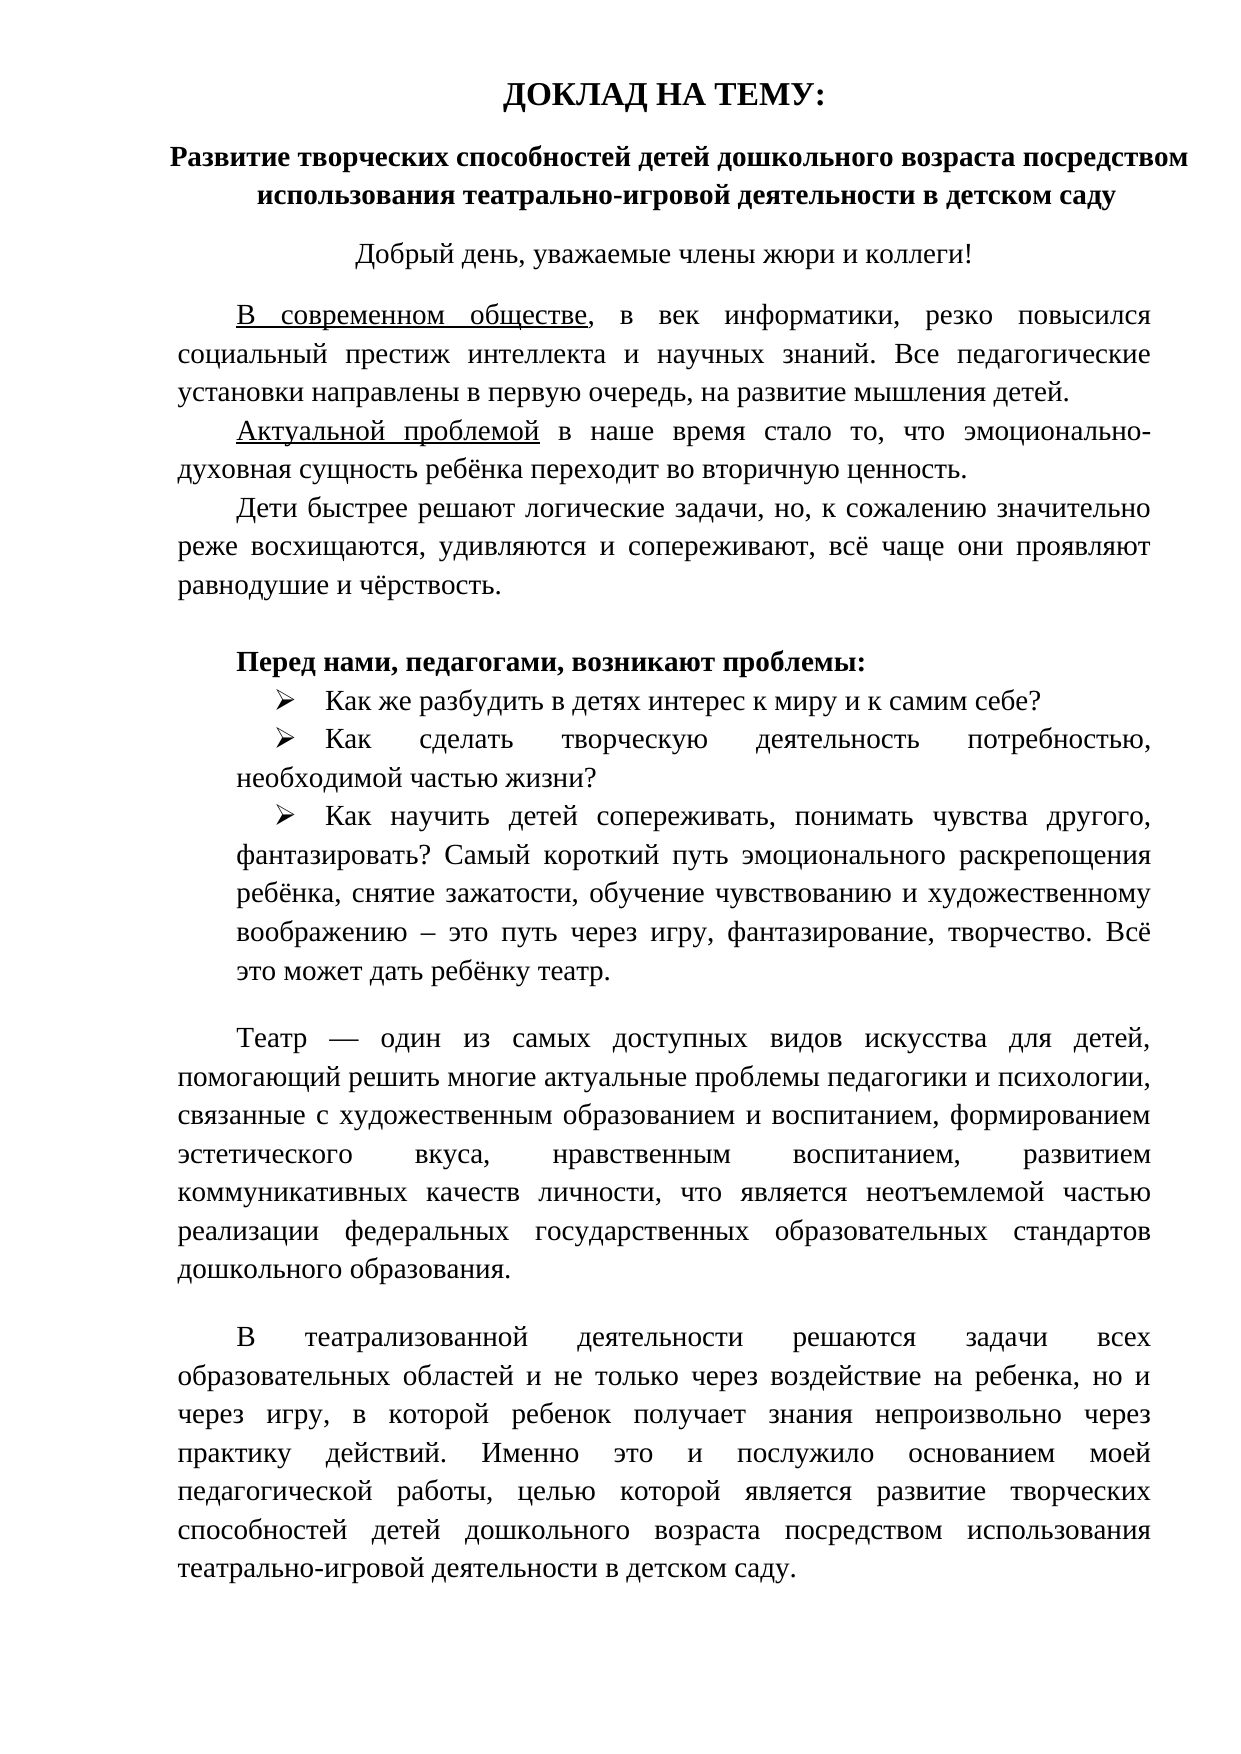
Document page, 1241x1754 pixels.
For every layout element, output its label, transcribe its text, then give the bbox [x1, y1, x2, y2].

list Как же разбудить в детях интерес к миру и к самим себе? [236, 683, 1152, 716]
list Как сделать творческую деятельность потребностью, необходимой частью жизни? [236, 721, 1152, 793]
text В театрализованной деятельности решаются задачи всех образовательных областей и не только через воздействие на ребенка, но и через игру, в которой ребенок получает знания непроизвольно через практику действий. Именно это и послужило основанием моей педагогической работы, целью которой является развитие творческих способностей детей дошкольного возраста посредством использования театрально-игровой деятельности в детском саду. [177, 1319, 1152, 1584]
list Как научить детей сопереживать, понимать чувства другого, фантазировать? Самый короткий путь эмоционального раскрепощения ребёнка, снятие зажатости, обучение чувствованию и художественному воображению – это путь через игру, фантазирование, творчество. Всё это может дать ребёнку театр. [236, 798, 1152, 986]
text Перед нами, педагогами, возникают проблемы: [177, 644, 1152, 678]
text Дети быстрее решают логические задачи, но, к сожалению значительно реже восхищаются, удивляются и сопереживают, всё чаще они проявляют равнодушие и чёрствость. [177, 490, 1152, 601]
text В современном обществе, в век информатики, резко повысился социальный престиж интеллекта и научных знаний. Все педагогические установки направлены в первую очередь, на развитие мышления детей. [177, 297, 1152, 408]
text Театр — один из самых доступных видов искусства для детей, помогающий решить многие актуальные проблемы педагогики и психологии, связанные с художественным образованием и воспитанием, формированием эстетического вкуса, нравственным воспитанием, развитием коммуникативных качеств личности, что является неотъемлемой частью реализации федеральных государственных образовательных стандартов дошкольного образования. [177, 1020, 1152, 1285]
text ДОКЛАД НА ТЕМУ: [177, 74, 1152, 112]
text Актуальной проблемой в наше время стало то, что эмоционально-духовная сущность ребёнка переходит во вторичную ценность. [177, 413, 1152, 485]
text Развитие творческих способностей детей дошкольного возраста посредством использования театрально-игровой деятельности в детском саду [162, 139, 1196, 211]
text Добрый день, уважаемые члены жюри и коллеги! [177, 237, 1152, 270]
